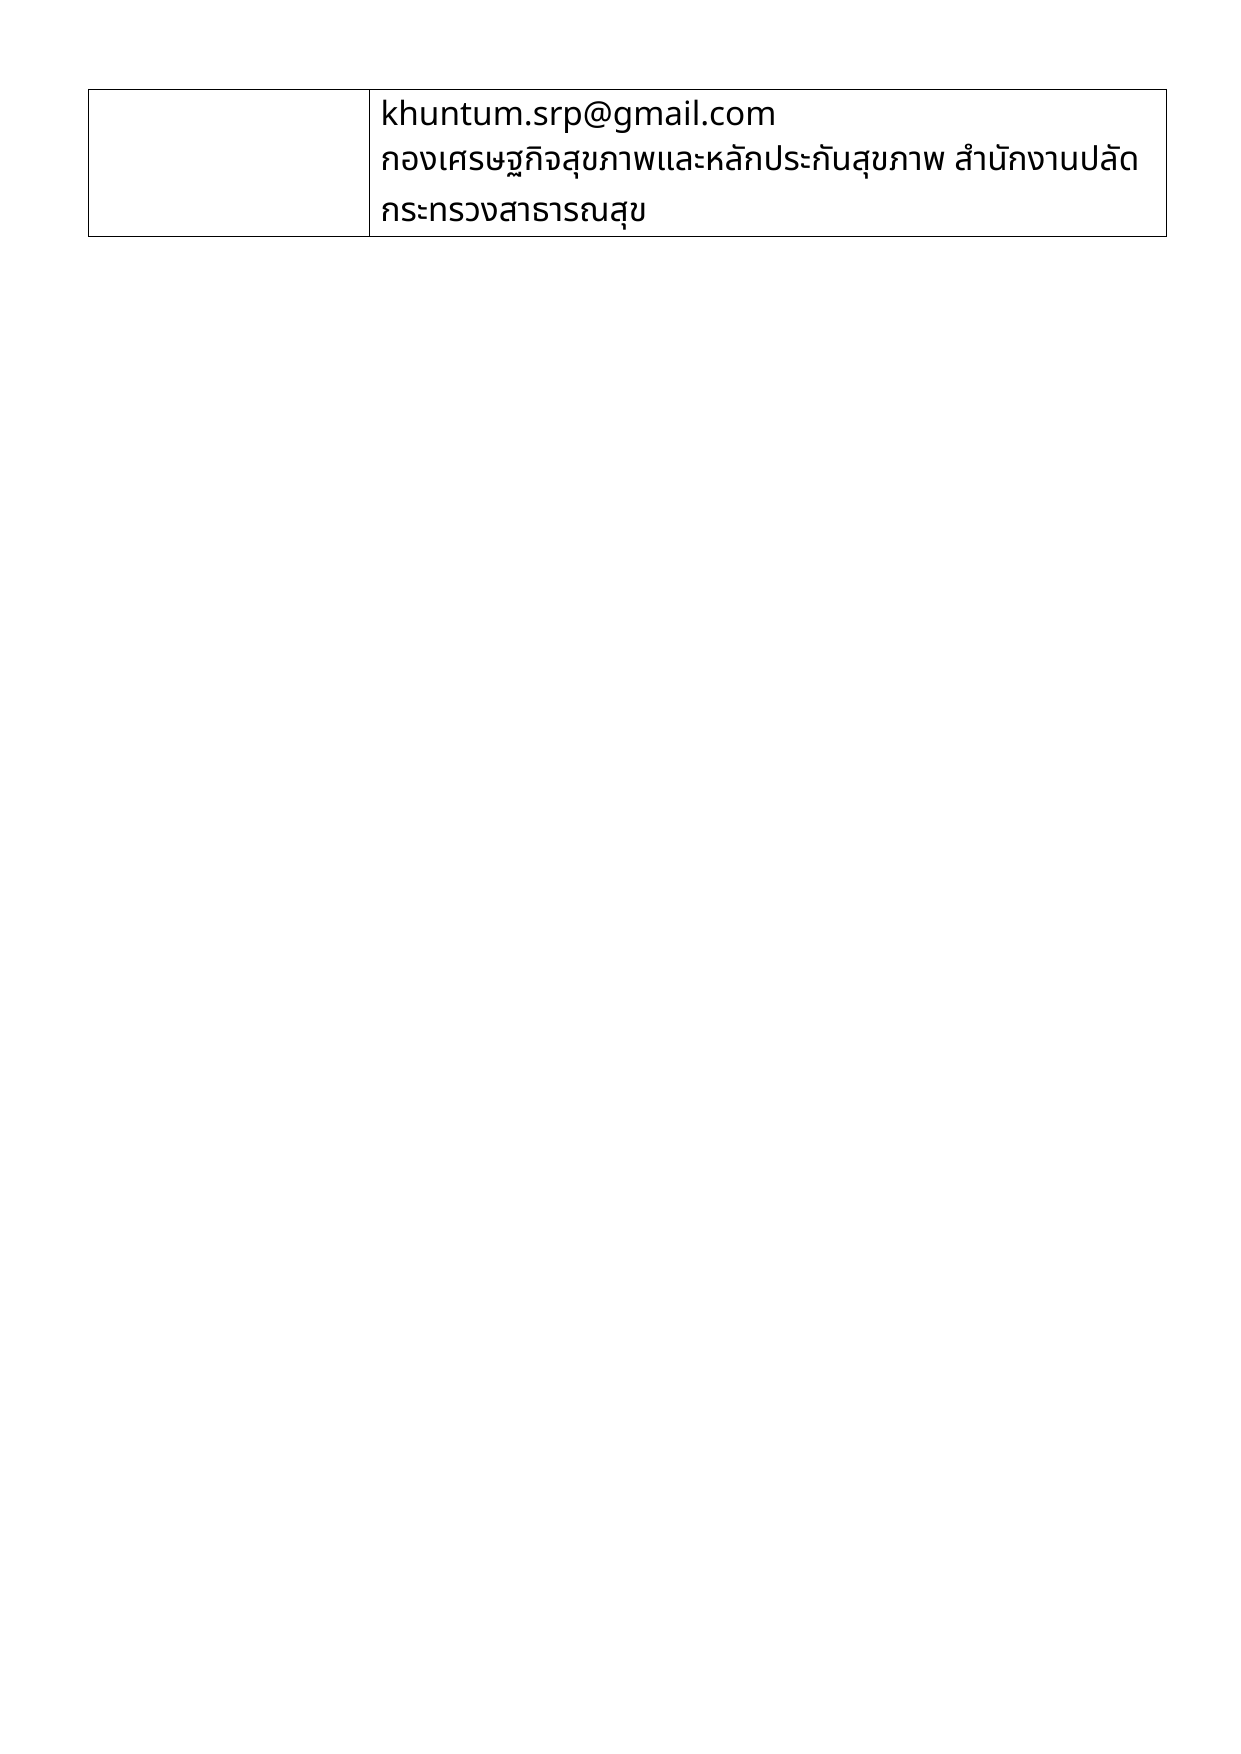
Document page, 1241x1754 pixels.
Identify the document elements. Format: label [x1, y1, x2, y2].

table_cell [370, 90, 1166, 236]
table_cell [89, 90, 369, 236]
